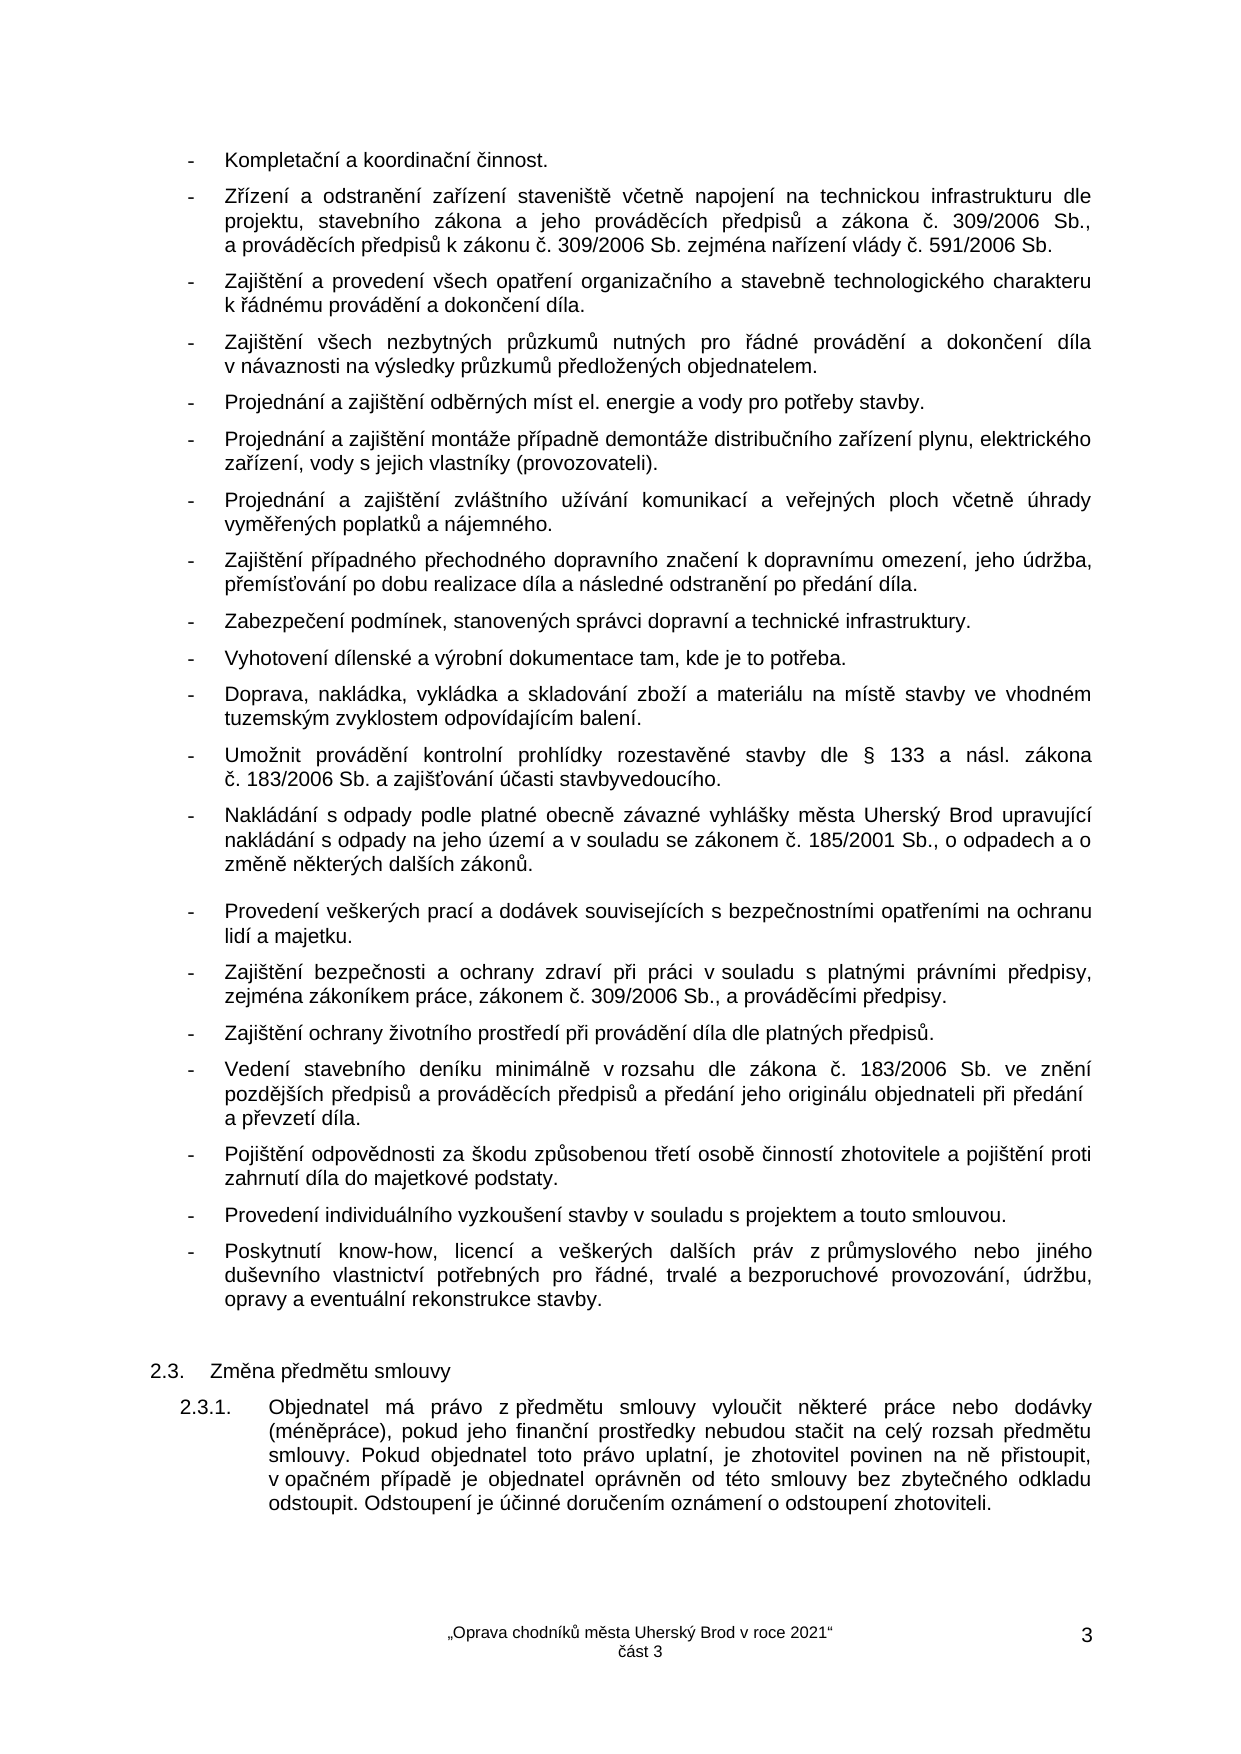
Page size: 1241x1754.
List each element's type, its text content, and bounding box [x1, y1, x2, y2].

list Provedení veškerých prací a dodávek souvisejících s bezpečnostními opatřeními na ochranu lidí a majetku. [187, 899, 1093, 947]
subtitle Objednatel má právo z předmětu smlouvy vyloučit některé práce nebo dodávky (méněpráce), pokud jeho finanční prostředky nebudou stačit na celý rozsah předmětu smlouvy. Pokud objednatel toto právo uplatní, je zhotovitel povinen na ně přistoupit, v opačném případě je objednatel oprávněn od této smlouvy bez zbytečného odkladu odstoupit. Odstoupení je účinné doručením oznámení o odstoupení zhotoviteli. [179, 1395, 1093, 1515]
list Vyhotovení dílenské a výrobní dokumentace tam, kde je to potřeba. [187, 645, 1093, 669]
list Zajištění a provedení všech opatření organizačního a stavebně technologického charakteru k řádnému provádění a dokončení díla. [187, 269, 1093, 317]
list Kompletační a koordinační činnost. [187, 148, 1093, 172]
list Zabezpečení podmínek, stanovených správci dopravní a technické infrastruktury. [187, 609, 1093, 633]
list Zřízení a odstranění zařízení staveniště včetně napojení na technickou infrastrukturu dle projektu, stavebního zákona a jeho prováděcích předpisů a zákona č. 309/2006 Sb., a prováděcích předpisů k zákonu č. 309/2006 Sb. zejména nařízení vlády č. 591/2006 Sb. [187, 184, 1093, 256]
list Zajištění bezpečnosti a ochrany zdraví při práci v souladu s platnými právními předpisy, zejména zákoníkem práce, zákonem č. 309/2006 Sb., a prováděcími předpisy. [187, 960, 1093, 1008]
list Zajištění všech nezbytných průzkumů nutných pro řádné provádění a dokončení díla v návaznosti na výsledky průzkumů předložených objednatelem. [187, 329, 1093, 378]
list Vedení stavebního deníku minimálně v rozsahu dle zákona č. 183/2006 Sb. ve znění pozdějších předpisů a prováděcích předpisů a předání jeho originálu objednateli při předání a převzetí díla. [187, 1057, 1093, 1129]
list Zajištění ochrany životního prostředí při provádění díla dle platných předpisů. [187, 1021, 1093, 1045]
list Provedení individuálního vyzkoušení stavby v souladu s projektem a touto smlouvou. [187, 1202, 1093, 1227]
list Projednání a zajištění zvláštního užívání komunikací a veřejných ploch včetně úhrady vyměřených poplatků a nájemného. [187, 487, 1093, 536]
list Pojištění odpovědnosti za škodu způsobenou třetí osobě činností zhotovitele a pojištění proti zahrnutí díla do majetkové podstaty. [187, 1142, 1093, 1190]
list Projednání a zajištění montáže případně demontáže distribučního zařízení plynu, elektrického zařízení, vody s jejich vlastníky (provozovateli). [187, 427, 1093, 475]
list Nakládání s odpady podle platné obecně závazné vyhlášky města Uherský Brod upravující nakládání s odpady na jeho území a v souladu se zákonem č. 185/2001 Sb., o odpadech a o změně některých dalších zákonů. [187, 803, 1093, 875]
list Doprava, nakládka, vykládka a skladování zboží a materiálu na místě stavby ve vhodném tuzemským zvyklostem odpovídajícím balení. [187, 682, 1093, 730]
list Umožnit provádění kontrolní prohlídky rozestavěné stavby dle § 133 a násl. zákona č. 183/2006 Sb. a zajišťování účasti stavbyvedoucího. [187, 743, 1093, 791]
list Poskytnutí know-how, licencí a veškerých dalších práv z průmyslového nebo jiného duševního vlastnictví potřebných pro řádné, trvalé a bezporuchové provozování, údržbu, opravy a eventuální rekonstrukce stavby. [187, 1239, 1093, 1311]
subtitle Změna předmětu smlouvy [150, 1359, 1093, 1383]
list Zajištění případného přechodného dopravního značení k dopravnímu omezení, jeho údržba, přemísťování po dobu realizace díla a následné odstranění po předání díla. [187, 548, 1093, 596]
list Projednání a zajištění odběrných míst el. energie a vody pro potřeby stavby. [187, 390, 1093, 414]
